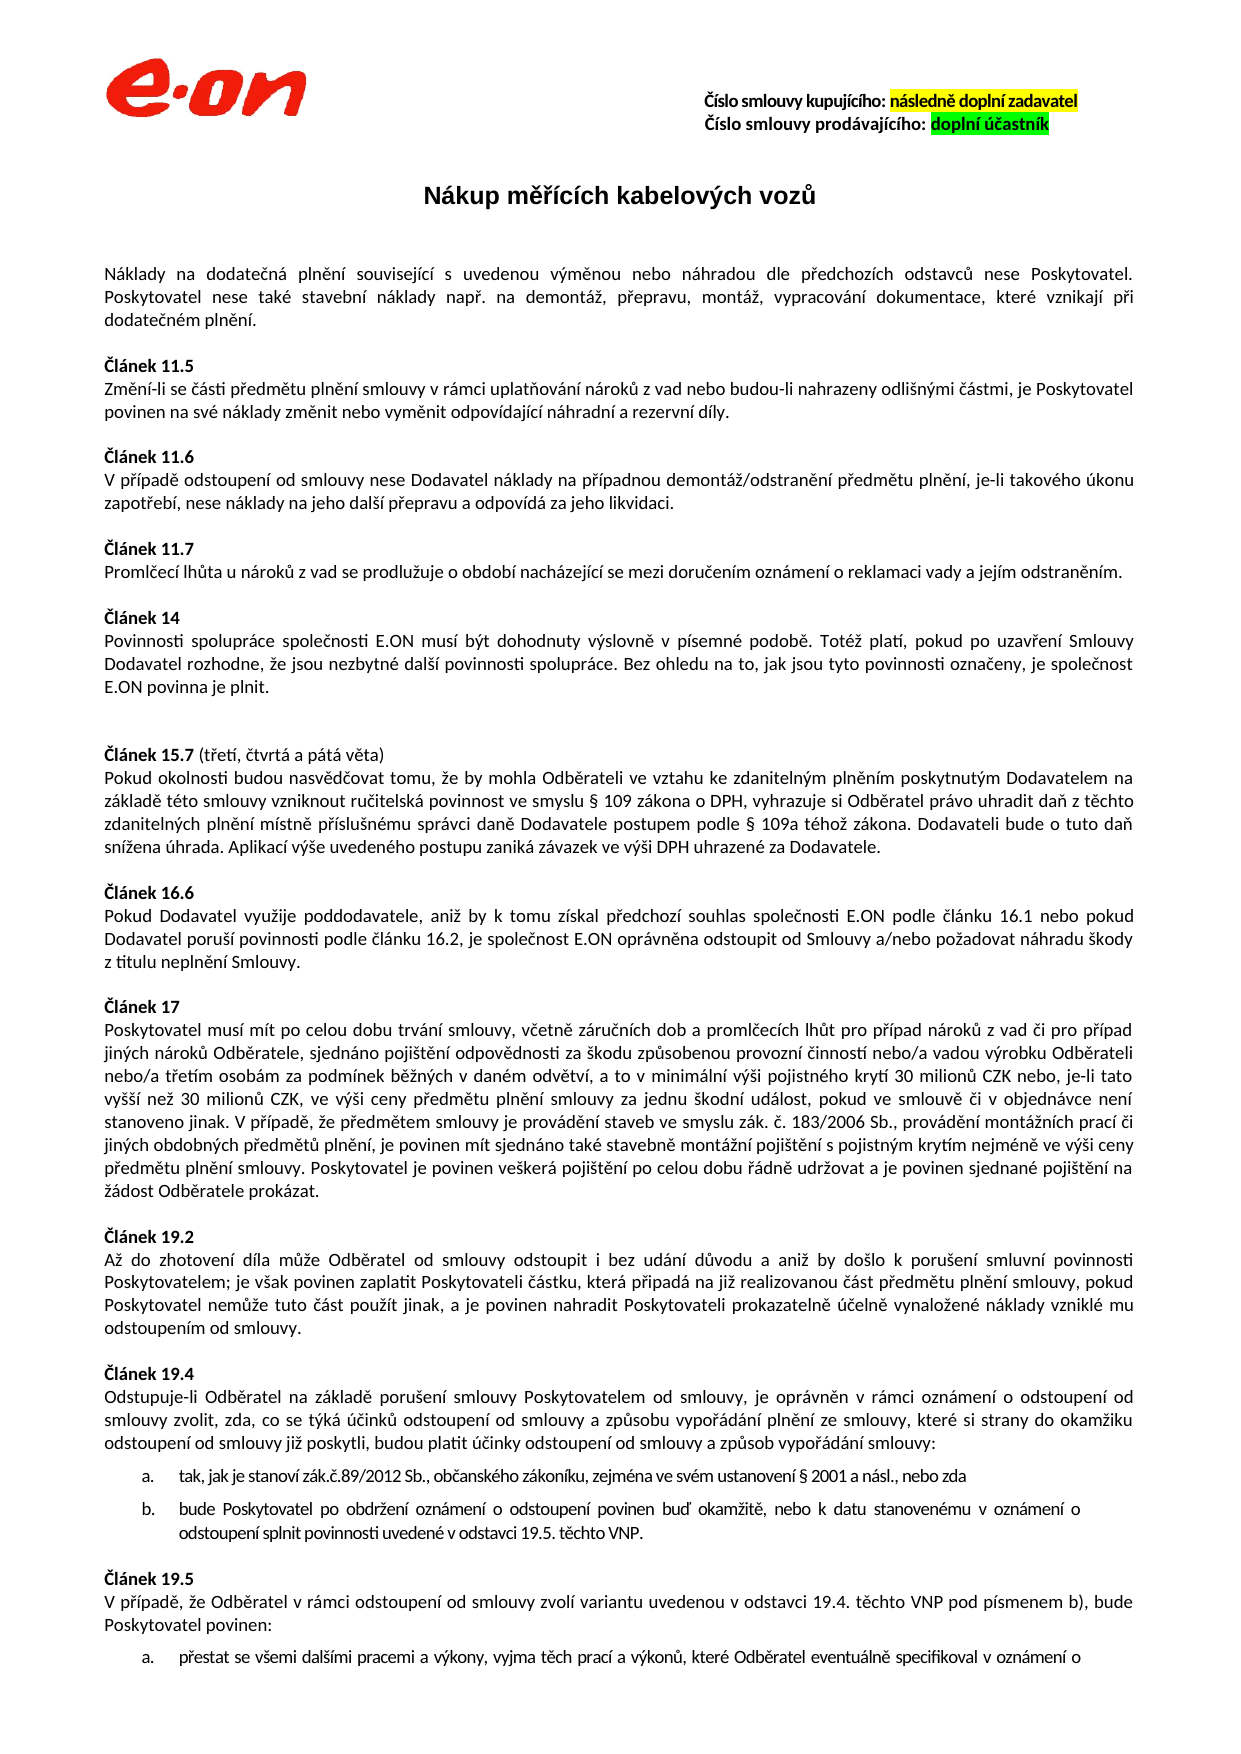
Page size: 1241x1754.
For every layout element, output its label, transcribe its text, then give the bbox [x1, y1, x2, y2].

text Článek 19.4 [104, 1362, 1135, 1385]
text Článek 19.5 [104, 1567, 1135, 1590]
text Článek 11.5 [104, 354, 1135, 377]
text Poskytovatel musí mít po celou dobu trvání smlouvy, včetně záručních dob a promlčecích lhůt pro případ nároků z vad či pro případ jiných nároků Odběratele, sjednáno pojištění odpovědnosti za škodu způsobenou provozní činností nebo/a vadou výrobku Odběrateli nebo/a třetím osobám za podmínek běžných v daném odvětví, a to v minimální výši pojistného krytí 30 milionů CZK nebo, je-li tato vyšší než 30 milionů CZK, ve výši ceny předmětu plnění smlouvy za jednu škodní událost, pokud ve smlouvě či v objednávce není stanoveno jinak. V případě, že předmětem smlouvy je provádění staveb ve smyslu zák. č. 183/2006 Sb., provádění montážních prací či jiných obdobných předmětů plnění, je povinen mít sjednáno také stavebně montážní pojištění s pojistným krytím nejméně ve výši ceny předmětu plnění smlouvy. Poskytovatel je povinen veškerá pojištění po celou dobu řádně udržovat a je povinen sjednané pojištění na žádost Odběratele prokázat. [104, 1018, 1135, 1202]
text Článek 11.6 [104, 446, 1135, 468]
text V případě, že Odběratel v rámci odstoupení od smlouvy zvolí variantu uvedenou v odstavci 19.4. těchto VNP pod písmenem b), bude Poskytovatel povinen: [104, 1590, 1135, 1636]
text Náklady na dodatečná plnění související s uvedenou výměnou nebo náhradou dle předchozích odstavců nese Poskytovatel. Poskytovatel nese také stavební náklady např. na demontáž, přepravu, montáž, vypracování dokumentace, které vznikají při dodatečném plnění. [104, 262, 1135, 331]
text Odstupuje-li Odběratel na základě porušení smlouvy Poskytovatelem od smlouvy, je oprávněn v rámci oznámení o odstoupení od smlouvy zvolit, zda, co se týká účinků odstoupení od smlouvy a způsobu vypořádání plnění ze smlouvy, které si strany do okamžiku odstoupení od smlouvy již poskytli, budou platit účinky odstoupení od smlouvy a způsob vypořádání smlouvy: [104, 1385, 1135, 1454]
text Článek 14 [104, 606, 1135, 629]
picture [104, 56, 308, 119]
text Článek 15.7 (třetí, čtvrtá a pátá věta) [104, 743, 1135, 766]
text Článek 17 [104, 996, 1135, 1018]
text Až do zhotovení díla může Odběratel od smlouvy odstoupit i bez udání důvodu a aniž by došlo k porušení smluvní povinnosti Poskytovatelem; je však povinen zaplatit Poskytovateli částku, která připadá na již realizovanou část předmětu plnění smlouvy, pokud Poskytovatel nemůže tuto část použít jinak, a je povinen nahradit Poskytovateli prokazatelně účelně vynaložené náklady vzniklé mu odstoupením od smlouvy. [104, 1248, 1135, 1339]
text Povinnosti spolupráce společnosti E.ON musí být dohodnuty výslovně v písemné podobě. Totéž platí, pokud po uzavření Smlouvy Dodavatel rozhodne, že jsou nezbytné další povinnosti spolupráce. Bez ohledu na to, jak jsou tyto povinnosti označeny, je společnost E.ON povinna je plnit. [104, 629, 1135, 698]
text Článek 19.2 [104, 1225, 1135, 1248]
text Pokud okolnosti budou nasvědčovat tomu, že by mohla Odběrateli ve vztahu ke zdanitelným plněním poskytnutým Dodavatelem na základě této smlouvy vzniknout ručitelská povinnost ve smyslu § 109 zákona o DPH, vyhrazuje si Odběratel právo uhradit daň z těchto zdanitelných plnění místně příslušnému správci daně Dodavatele postupem podle § 109a téhož zákona. Dodavateli bude o tuto daň snížena úhrada. Aplikací výše uvedeného postupu zaniká závazek ve výši DPH uhrazené za Dodavatele. [104, 766, 1135, 858]
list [141, 1645, 1082, 1669]
list bude Poskytovatel po obdržení oznámení o odstoupení povinen buď okamžitě, nebo k datu stanovenému v oznámení o odstoupení splnit povinnosti uvedené v odstavci 19.5. těchto VNP. [141, 1496, 1082, 1544]
list tak, jak je stanoví zák.č.89/2012 Sb., občanského zákoníku, zejména ve svém ustanovení § 2001 a násl., nebo zda [141, 1463, 1082, 1487]
text Promlčecí lhůta u nároků z vad se prodlužuje o období nacházející se mezi doručením oznámení o reklamaci vady a jejím odstraněním. [104, 560, 1135, 583]
text V případě odstoupení od smlouvy nese Dodavatel náklady na případnou demontáž/odstranění předmětu plnění, je-li takového úkonu zapotřebí, nese náklady na jeho další přepravu a odpovídá za jeho likvidaci. [104, 468, 1135, 514]
text Článek 11.7 [104, 537, 1135, 560]
text Článek 16.6 [104, 881, 1135, 904]
text Pokud Dodavatel využije poddodavatele, aniž by k tomu získal předchozí souhlas společnosti E.ON podle článku 16.1 nebo pokud Dodavatel poruší povinnosti podle článku 16.2, je společnost E.ON oprávněna odstoupit od Smlouvy a/nebo požadovat náhradu škody z titulu neplnění Smlouvy. [104, 904, 1135, 973]
text Změní-li se části předmětu plnění smlouvy v rámci uplatňování nároků z vad nebo budou-li nahrazeny odlišnými částmi, je Poskytovatel povinen na své náklady změnit nebo vyměnit odpovídající náhradní a rezervní díly. [104, 377, 1135, 423]
